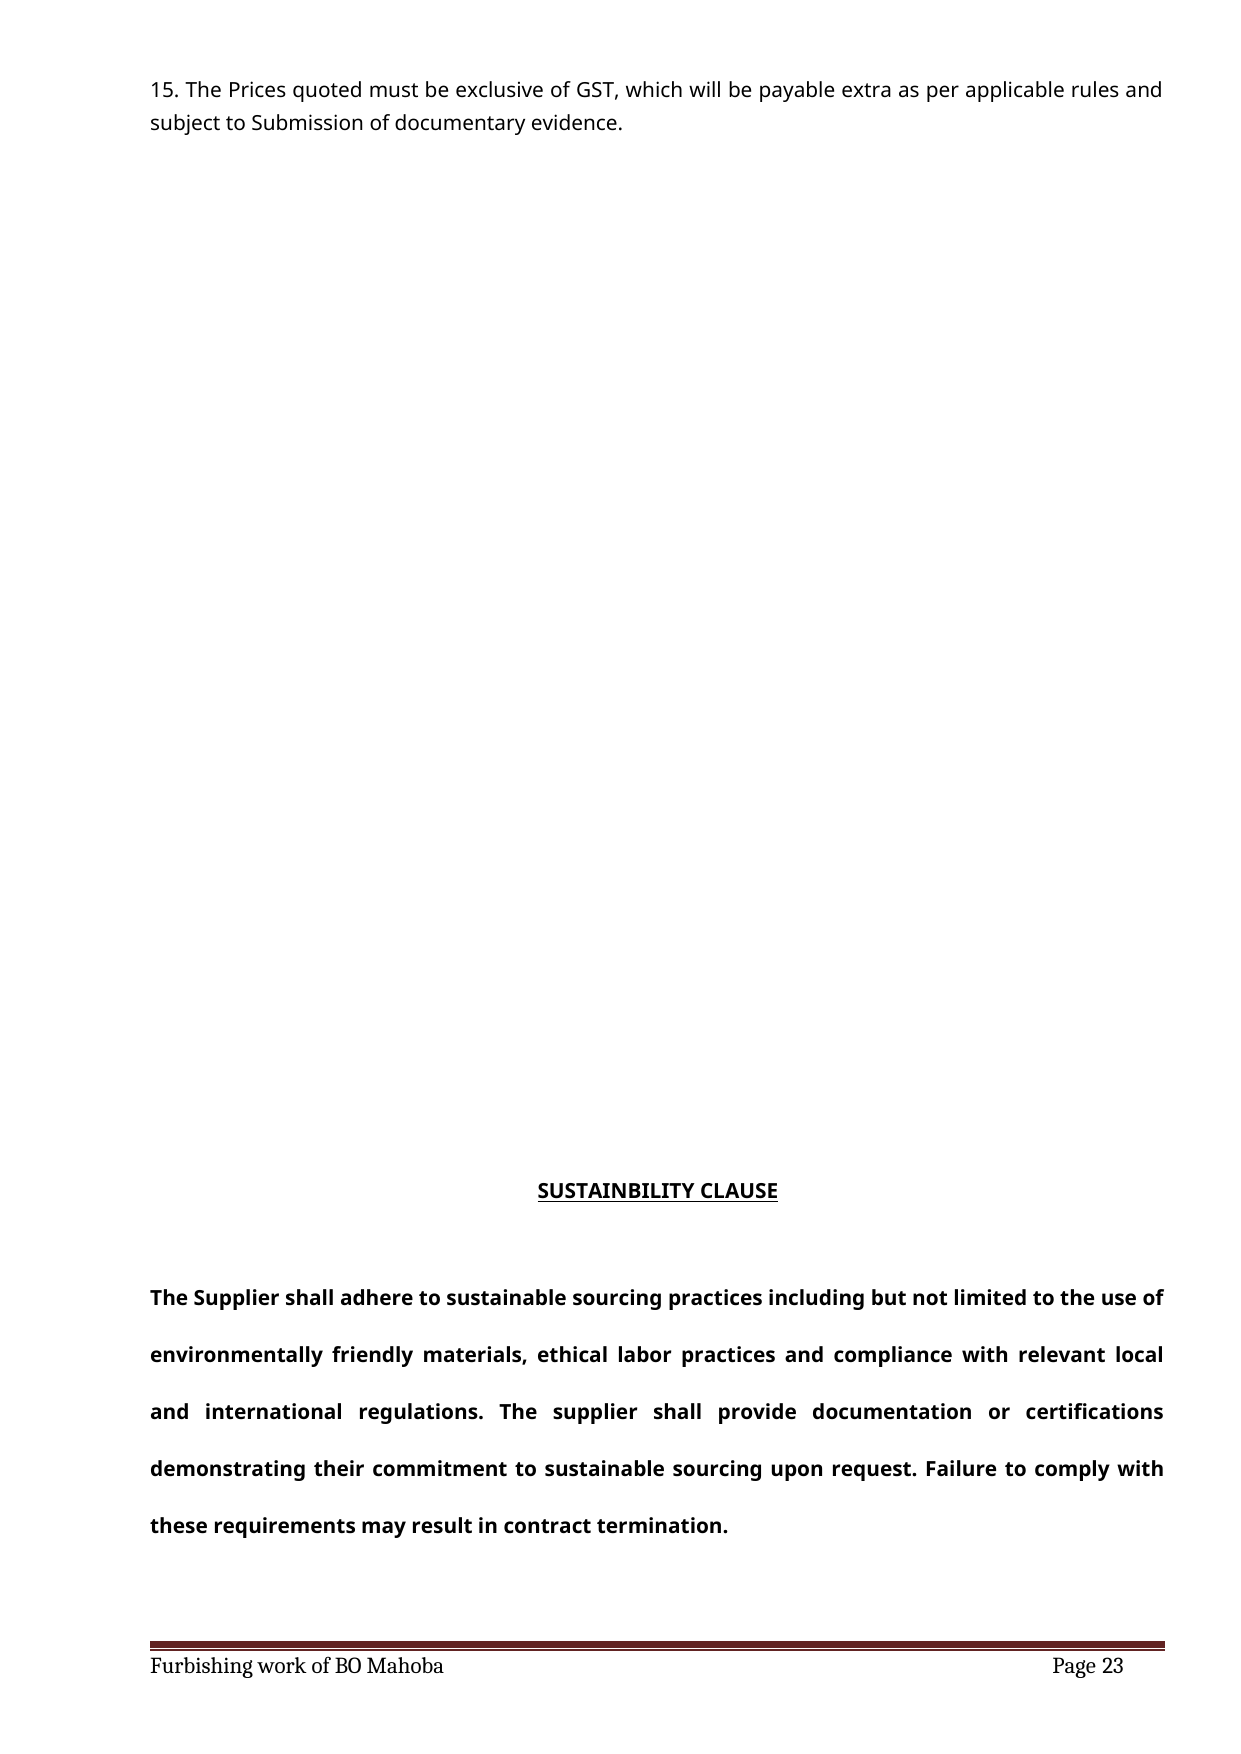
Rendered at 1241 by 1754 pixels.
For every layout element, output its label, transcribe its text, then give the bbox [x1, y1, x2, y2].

text The Supplier shall adhere to sustainable sourcing practices including but not limited to the use of environmentally friendly materials, ethical labor practices and compliance with relevant local and international regulations. The supplier shall provide documentation or certifications demonstrating their commitment to sustainable sourcing upon request. Failure to comply with these requirements may result in contract termination. [150, 1283, 1165, 1539]
text SUSTAINBILITY CLAUSE [150, 1176, 1165, 1205]
text 15. The Prices quoted must be exclusive of GST, which will be payable extra as per applicable rules and subject to Submission of documentary evidence. [150, 75, 1165, 136]
